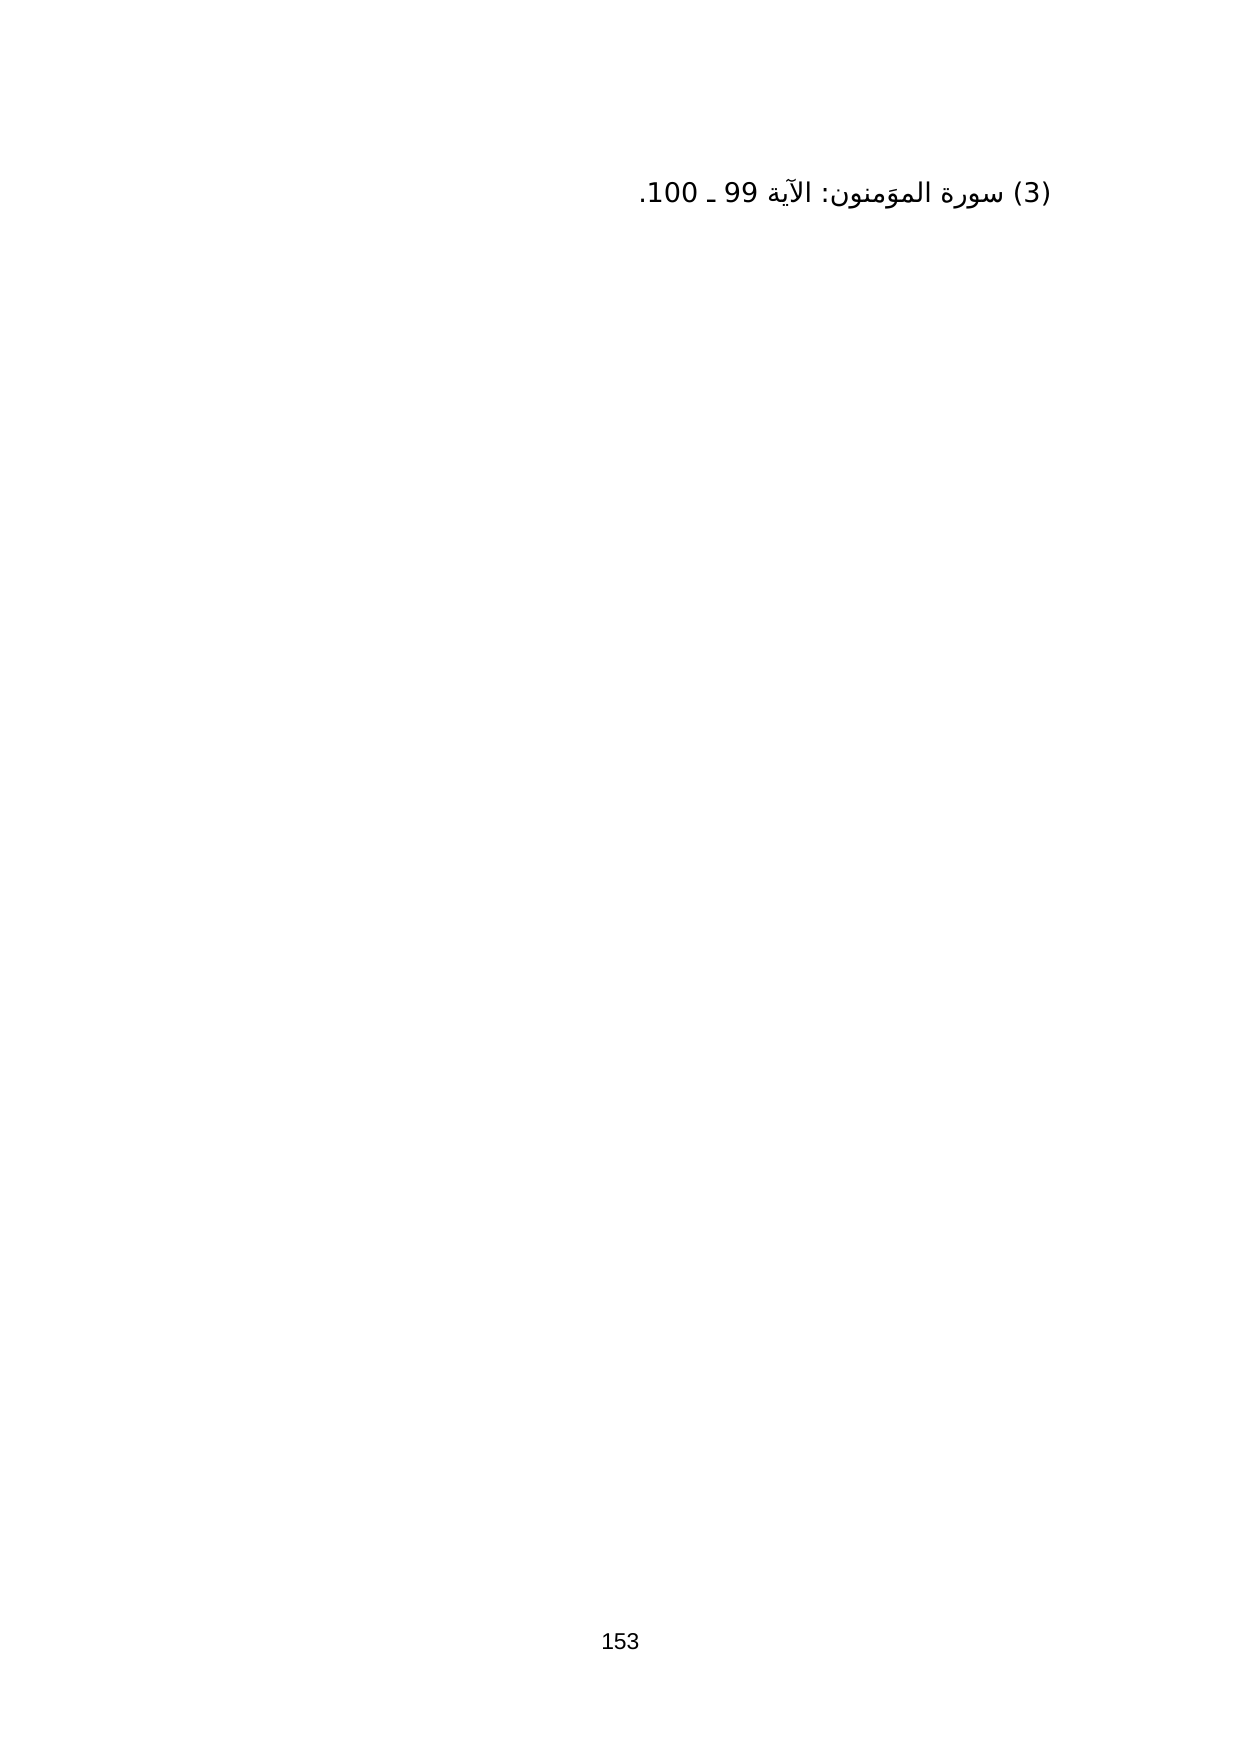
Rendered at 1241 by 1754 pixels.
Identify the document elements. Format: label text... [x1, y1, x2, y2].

text (3) سورة الموَمنون: الآية 99 ـ 100. [189, 177, 1051, 209]
